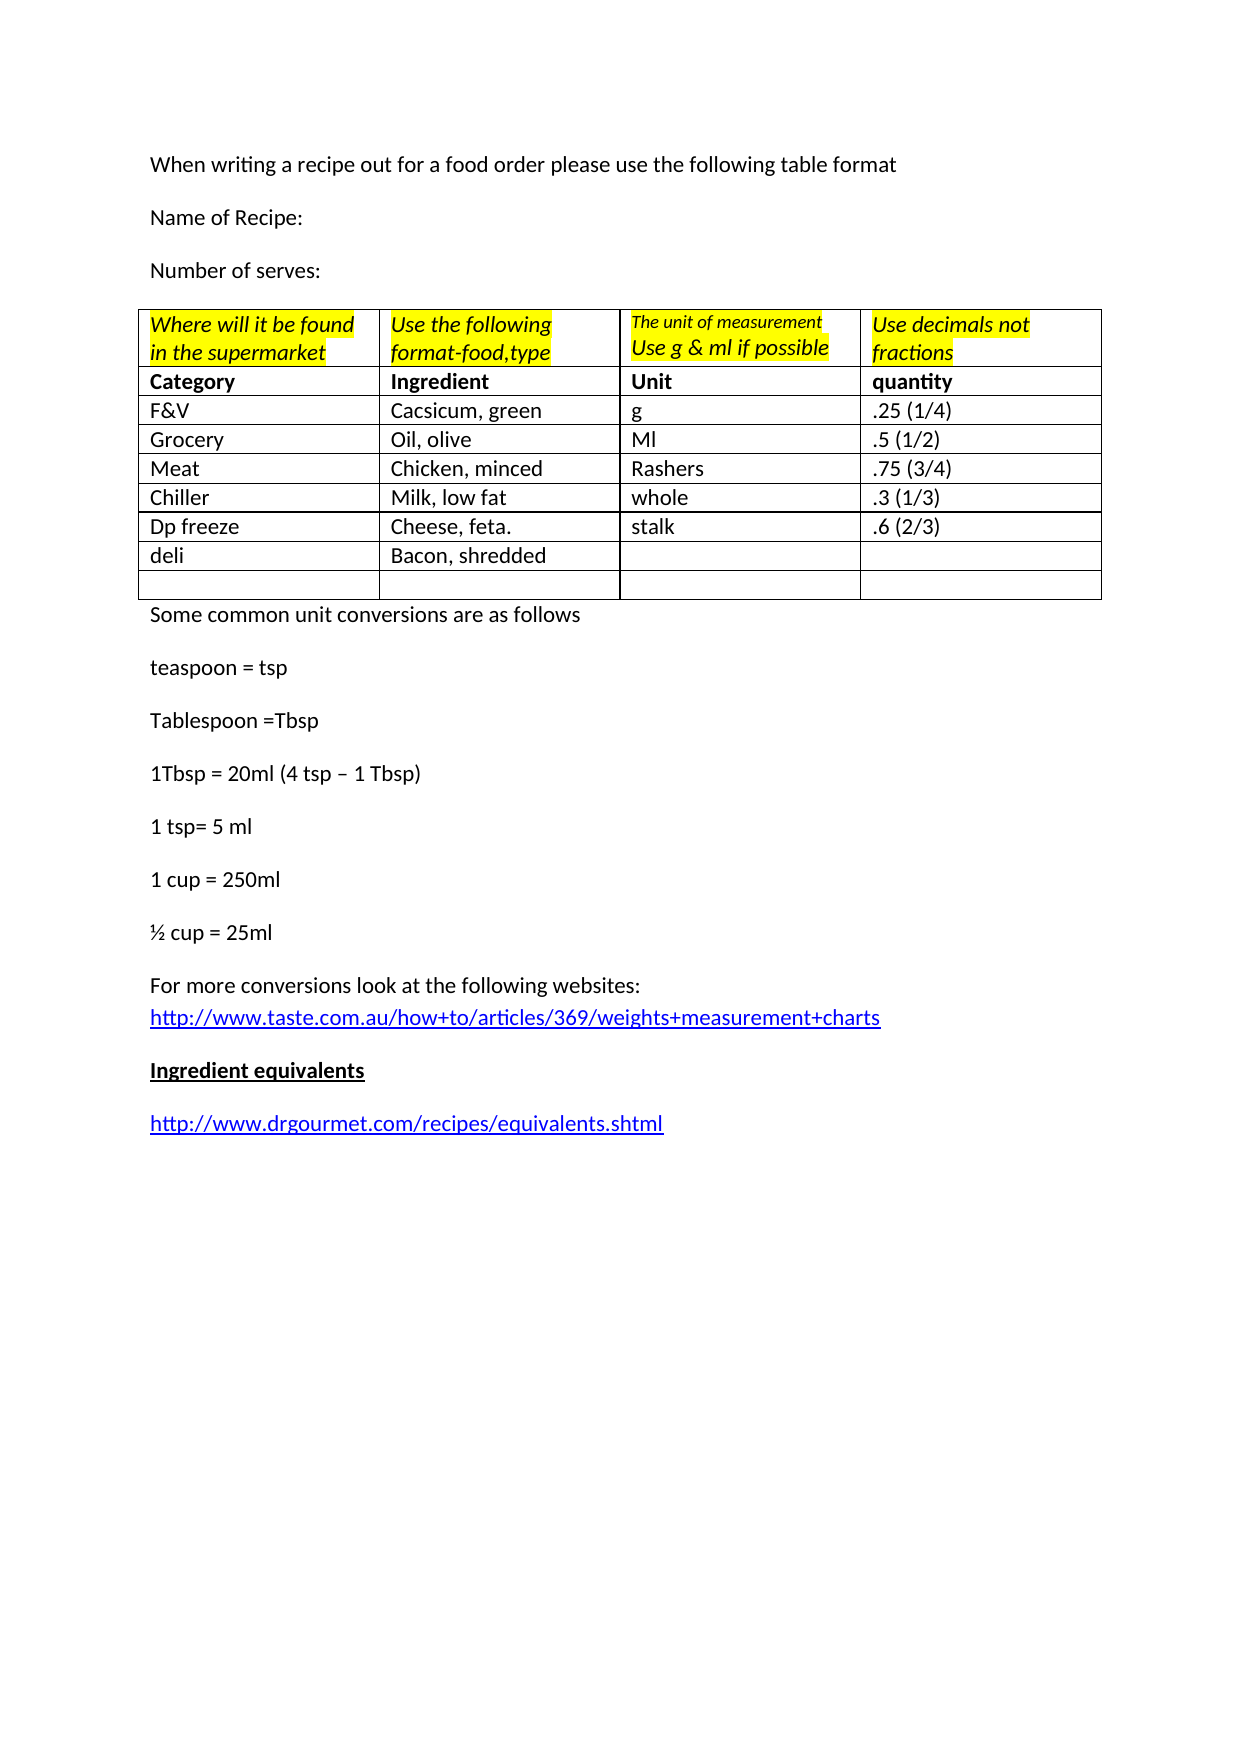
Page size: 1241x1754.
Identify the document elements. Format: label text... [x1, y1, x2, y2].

table_header Use the following format-food,type [551, 310, 619, 366]
table_cell whole [621, 484, 860, 511]
table_cell [861, 571, 1101, 599]
text http://www.drgourmet.com/recipes/equivalents.shtml [150, 1109, 1090, 1137]
table_cell [139, 571, 379, 599]
table_cell Unit [621, 367, 860, 395]
table_header Use decimals not fractions [953, 310, 1101, 366]
table_cell [861, 542, 1101, 569]
table_cell Rashers [621, 454, 860, 482]
text Some common unit conversions are as follows [150, 600, 1090, 628]
table_cell g [621, 396, 860, 424]
table_cell .25 (1/4) [861, 396, 1101, 424]
table_cell Grocery [139, 425, 379, 453]
text 1 cup = 250ml [150, 865, 1090, 893]
table_cell .6 (2/3) [861, 513, 1101, 541]
table_cell Cheese, feta. [380, 513, 619, 541]
table_cell .3 (1/3) [861, 484, 1101, 511]
table_cell Oil, olive [380, 425, 619, 453]
text For more conversions look at the following websites: http://www.taste.com.au/how+to/articles/369/weights+measurement+charts [150, 971, 1090, 1031]
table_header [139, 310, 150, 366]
text 1Tbsp = 20ml (4 tsp – 1 Tbsp) [150, 759, 1090, 787]
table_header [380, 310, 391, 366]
table_cell F&V [139, 396, 379, 424]
table_cell Meat [139, 454, 379, 482]
table_header The unit of measurement Use g & ml if possible [621, 310, 860, 366]
table_cell .75 (3/4) [861, 454, 1101, 482]
table_cell quantity [861, 367, 1101, 395]
text 1 tsp= 5 ml [150, 812, 1090, 840]
table_cell Ml [621, 425, 860, 453]
table_cell [380, 571, 619, 599]
table_cell Chicken, minced [380, 454, 619, 482]
table_cell deli [139, 542, 379, 569]
text Name of Recipe: [150, 203, 1090, 231]
table_cell stalk [621, 513, 860, 541]
table_cell Chiller [139, 484, 379, 511]
text When writing a recipe out for a food order please use the following table format [150, 150, 1090, 178]
table_cell .5 (1/2) [861, 425, 1101, 453]
table_cell Cacsicum, green [380, 396, 619, 424]
table_header Where will it be found in the supermarket [326, 310, 379, 366]
text Number of serves: [150, 256, 1090, 284]
table_cell Dp freeze [139, 513, 379, 541]
table_cell Ingredient [380, 367, 619, 395]
text teaspoon = tsp [150, 653, 1090, 681]
table_cell Category [139, 367, 379, 395]
text ½ cup = 25ml [150, 918, 1090, 946]
table_cell [621, 571, 860, 599]
text Tablespoon =Tbsp [150, 706, 1090, 734]
table_cell [621, 542, 860, 569]
table_cell Bacon, shredded [380, 542, 619, 569]
text Ingredient equivalents [150, 1056, 1090, 1084]
table_cell Milk, low fat [380, 484, 619, 511]
